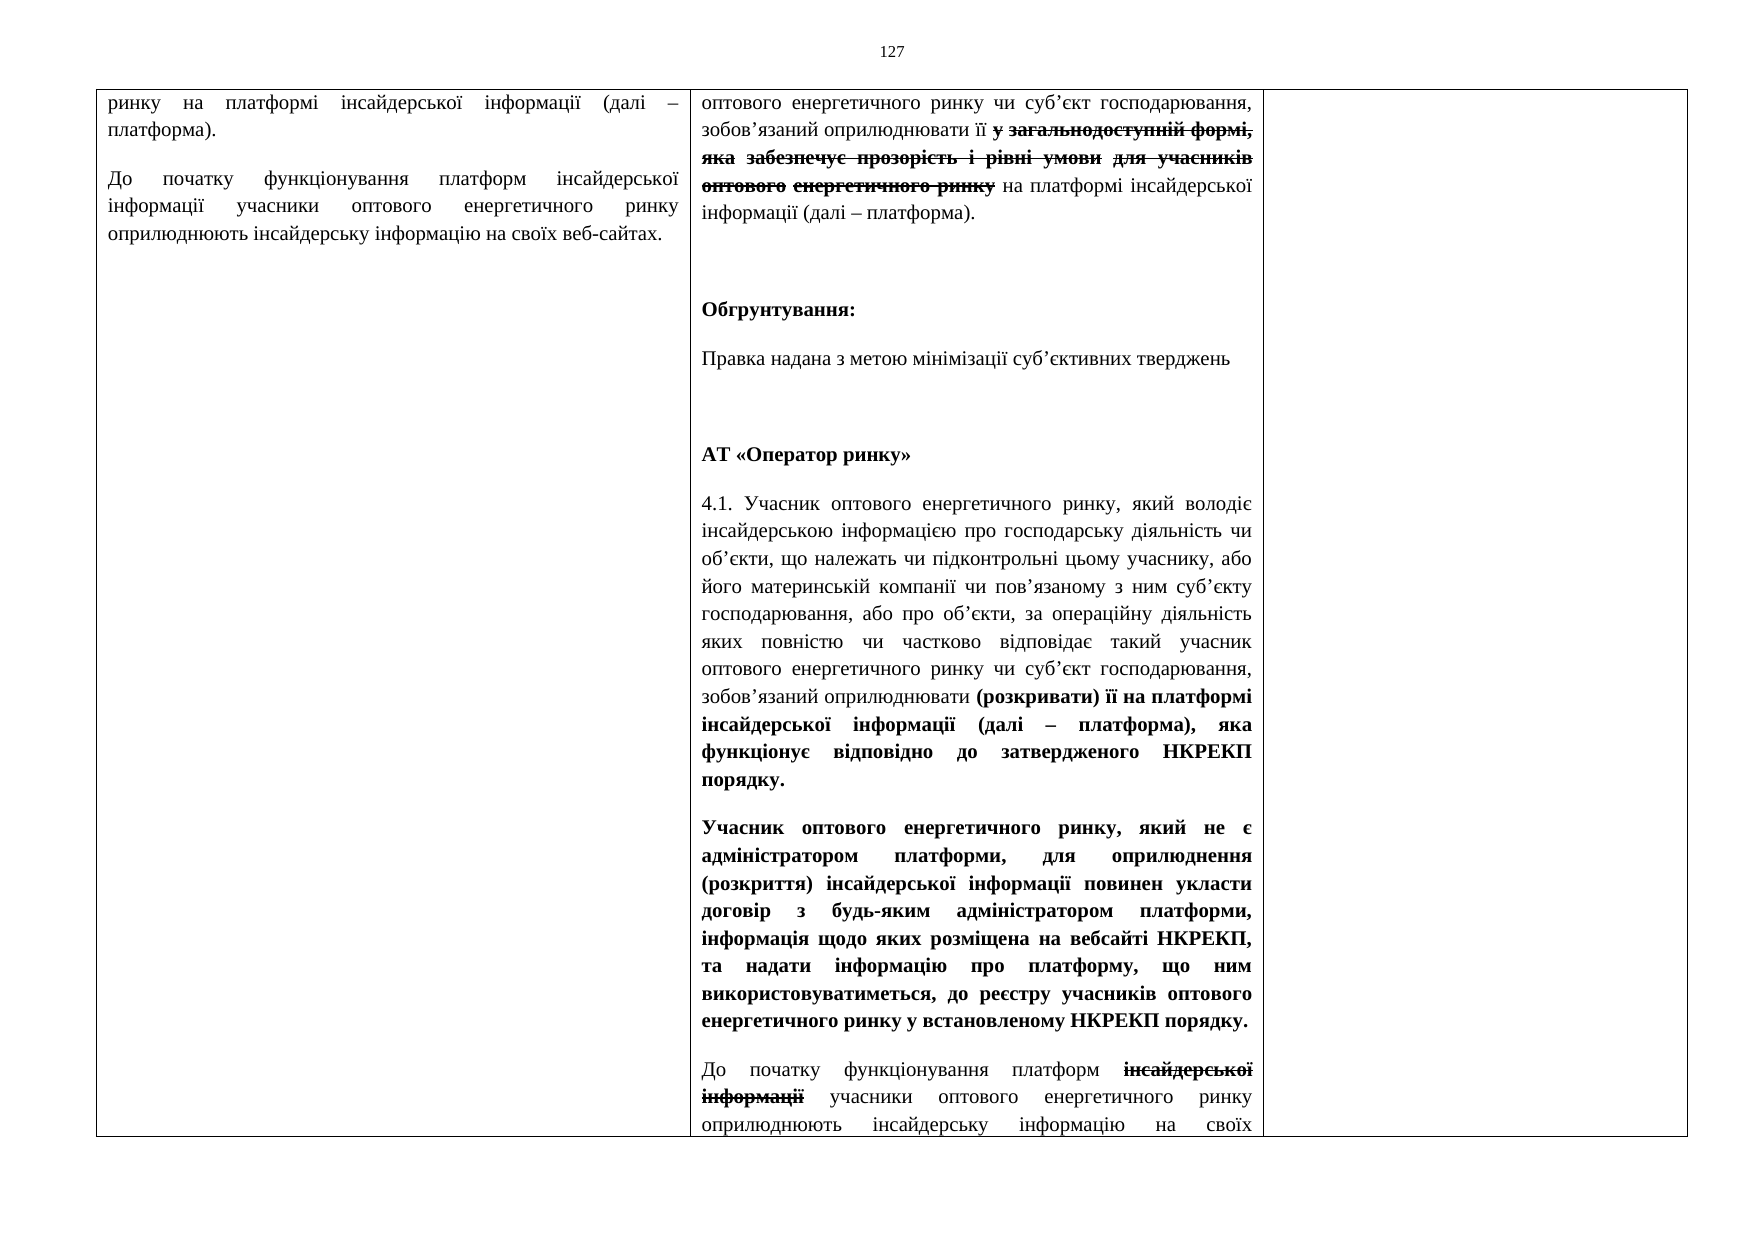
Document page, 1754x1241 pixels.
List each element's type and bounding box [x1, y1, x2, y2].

table_cell [691, 90, 1263, 1136]
table_cell [1264, 90, 1687, 1136]
table_cell [97, 90, 690, 1136]
